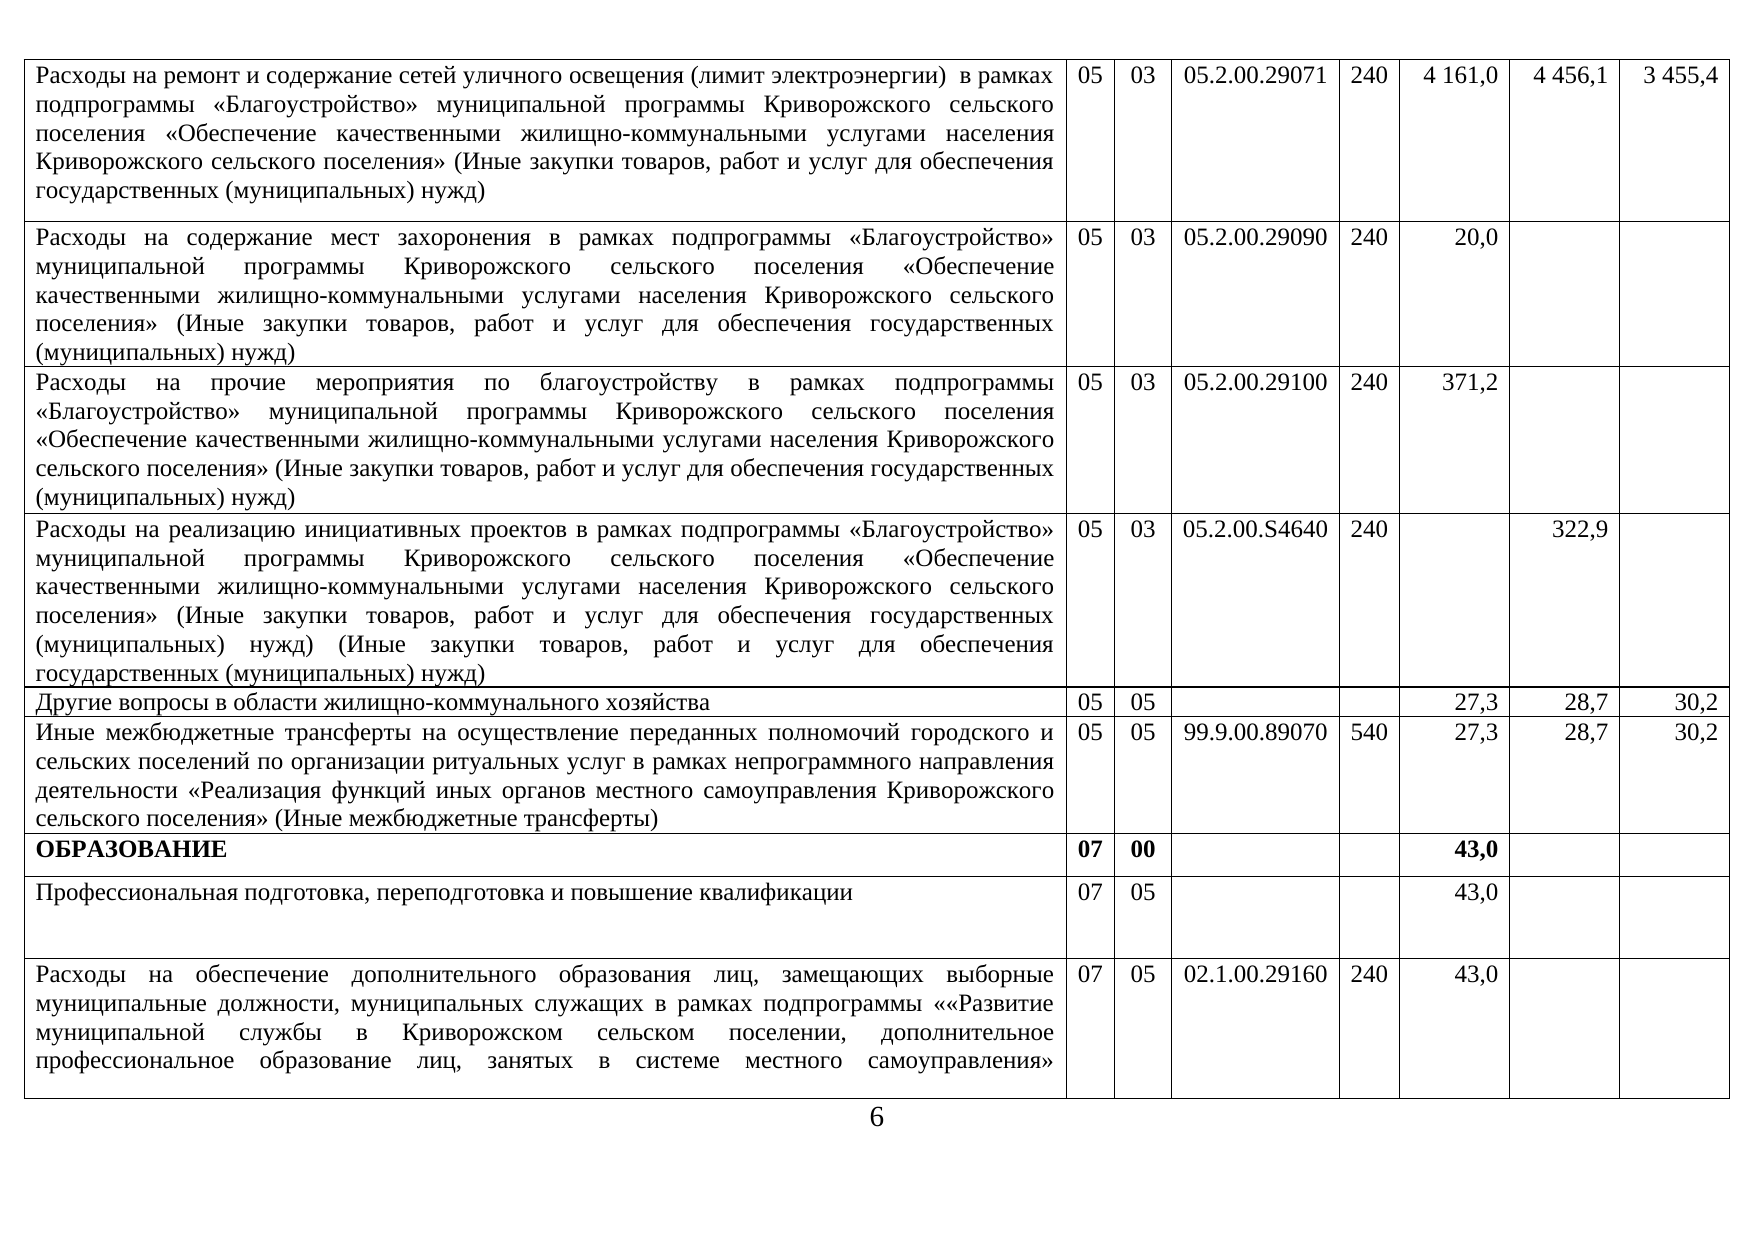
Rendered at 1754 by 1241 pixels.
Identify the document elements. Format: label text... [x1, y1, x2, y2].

table_cell 05 [1067, 688, 1114, 716]
table_cell [1510, 877, 1619, 958]
table_cell 02.1.00.29160 [1172, 959, 1339, 1098]
table_cell [1172, 688, 1339, 716]
table_cell 4 161,0 [1400, 60, 1509, 221]
table_cell [1620, 514, 1729, 686]
table_cell 05.2.00.29090 [1172, 222, 1339, 366]
table_cell 05.2.00.29100 [1172, 367, 1339, 513]
table_cell 03 [1115, 222, 1171, 366]
table_cell 28,7 [1510, 717, 1619, 833]
table_cell Профессиональная подготовка, переподготовка и повышение квалификации [25, 877, 1066, 958]
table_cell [25, 959, 1066, 1098]
table_cell 43,0 [1400, 877, 1509, 958]
table_cell [1510, 834, 1619, 876]
table_cell 30,2 [1620, 717, 1729, 833]
table_cell Иные межбюджетные трансферты на осуществление переданных полномочий городского и сельских поселений по организации ритуальных услуг в рамках непрограммного направления деятельности «Реализация функций иных органов местного самоуправления Криворожского сельского поселения» (Иные межбюджетные трансферты) [25, 717, 1066, 833]
table_cell [1620, 367, 1729, 513]
table_cell 43,0 [1400, 959, 1509, 1098]
table_cell 30,2 [1620, 688, 1729, 716]
table_cell 27,3 [1400, 717, 1509, 833]
table_cell 05 [1115, 688, 1171, 716]
table_cell [1620, 959, 1729, 1098]
table_cell 240 [1340, 222, 1399, 366]
table_cell 27,3 [1400, 688, 1509, 716]
table_cell [1510, 222, 1619, 366]
table_cell Расходы на прочие мероприятия по благоустройству в рамках подпрограммы «Благоустройство» муниципальной программы Криворожского сельского поселения «Обеспечение качественными жилищно-коммунальными услугами населения Криворожского сельского поселения» (Иные закупки товаров, работ и услуг для обеспечения государственных (муниципальных) нужд) [25, 367, 1066, 513]
table_cell 20,0 [1400, 222, 1509, 366]
table_cell [1510, 959, 1619, 1098]
table_cell Другие вопросы в области жилищно-коммунального хозяйства [25, 688, 1066, 716]
table_cell 05 [1115, 959, 1171, 1098]
table_cell Расходы на ремонт и содержание сетей уличного освещения (лимит электроэнергии) в рамках подпрограммы «Благоустройство» муниципальной программы Криворожского сельского поселения «Обеспечение качественными жилищно-коммунальными услугами населения Криворожского сельского поселения» (Иные закупки товаров, работ и услуг для обеспечения государственных (муниципальных) нужд) [25, 60, 1066, 221]
table_cell [1620, 834, 1729, 876]
table_cell 240 [1340, 367, 1399, 513]
table_cell [1340, 877, 1399, 958]
table_cell 240 [1340, 60, 1399, 221]
table_cell 240 [1340, 959, 1399, 1098]
table_cell 28,7 [1510, 688, 1619, 716]
table_cell [1510, 367, 1619, 513]
table_cell 05 [1067, 222, 1114, 366]
table_cell 03 [1115, 367, 1171, 513]
table_cell 05.2.00.29071 [1172, 60, 1339, 221]
table_cell 3 455,4 [1620, 60, 1729, 221]
table_cell ОБРАЗОВАНИЕ [25, 834, 1066, 876]
table_cell [1620, 222, 1729, 366]
table_cell Расходы на реализацию инициативных проектов в рамках подпрограммы «Благоустройство» муниципальной программы Криворожского сельского поселения «Обеспечение качественными жилищно-коммунальными услугами населения Криворожского сельского поселения» (Иные закупки товаров, работ и услуг для обеспечения государственных (муниципальных) нужд) (Иные закупки товаров, работ и услуг для обеспечения государственных (муниципальных) нужд) [25, 514, 1066, 686]
table_cell 05 [1067, 60, 1114, 221]
table_cell 05 [1067, 717, 1114, 833]
table_cell 07 [1067, 834, 1114, 876]
table_cell 03 [1115, 514, 1171, 686]
table_cell [1340, 834, 1399, 876]
table_cell 322,9 [1510, 514, 1619, 686]
table_cell [1340, 688, 1399, 716]
table_cell 43,0 [1400, 834, 1509, 876]
table_cell [1172, 834, 1339, 876]
table_cell 05 [1067, 514, 1114, 686]
table_cell [1620, 877, 1729, 958]
table_cell 07 [1067, 959, 1114, 1098]
table_cell 05.2.00.S4640 [1172, 514, 1339, 686]
table_cell [1172, 877, 1339, 958]
table_cell 540 [1340, 717, 1399, 833]
table_cell [1400, 514, 1509, 686]
table_cell 07 [1067, 877, 1114, 958]
table_cell Расходы на содержание мест захоронения в рамках подпрограммы «Благоустройство» муниципальной программы Криворожского сельского поселения «Обеспечение качественными жилищно-коммунальными услугами населения Криворожского сельского поселения» (Иные закупки товаров, работ и услуг для обеспечения государственных (муниципальных) нужд) [25, 222, 1066, 366]
table_cell 05 [1067, 367, 1114, 513]
table_cell 05 [1115, 877, 1171, 958]
table_cell 03 [1115, 60, 1171, 221]
table_cell 4 456,1 [1510, 60, 1619, 221]
table_cell 99.9.00.89070 [1172, 717, 1339, 833]
table_cell 371,2 [1400, 367, 1509, 513]
table_cell 00 [1115, 834, 1171, 876]
table_cell 05 [1115, 717, 1171, 833]
table_cell 240 [1340, 514, 1399, 686]
